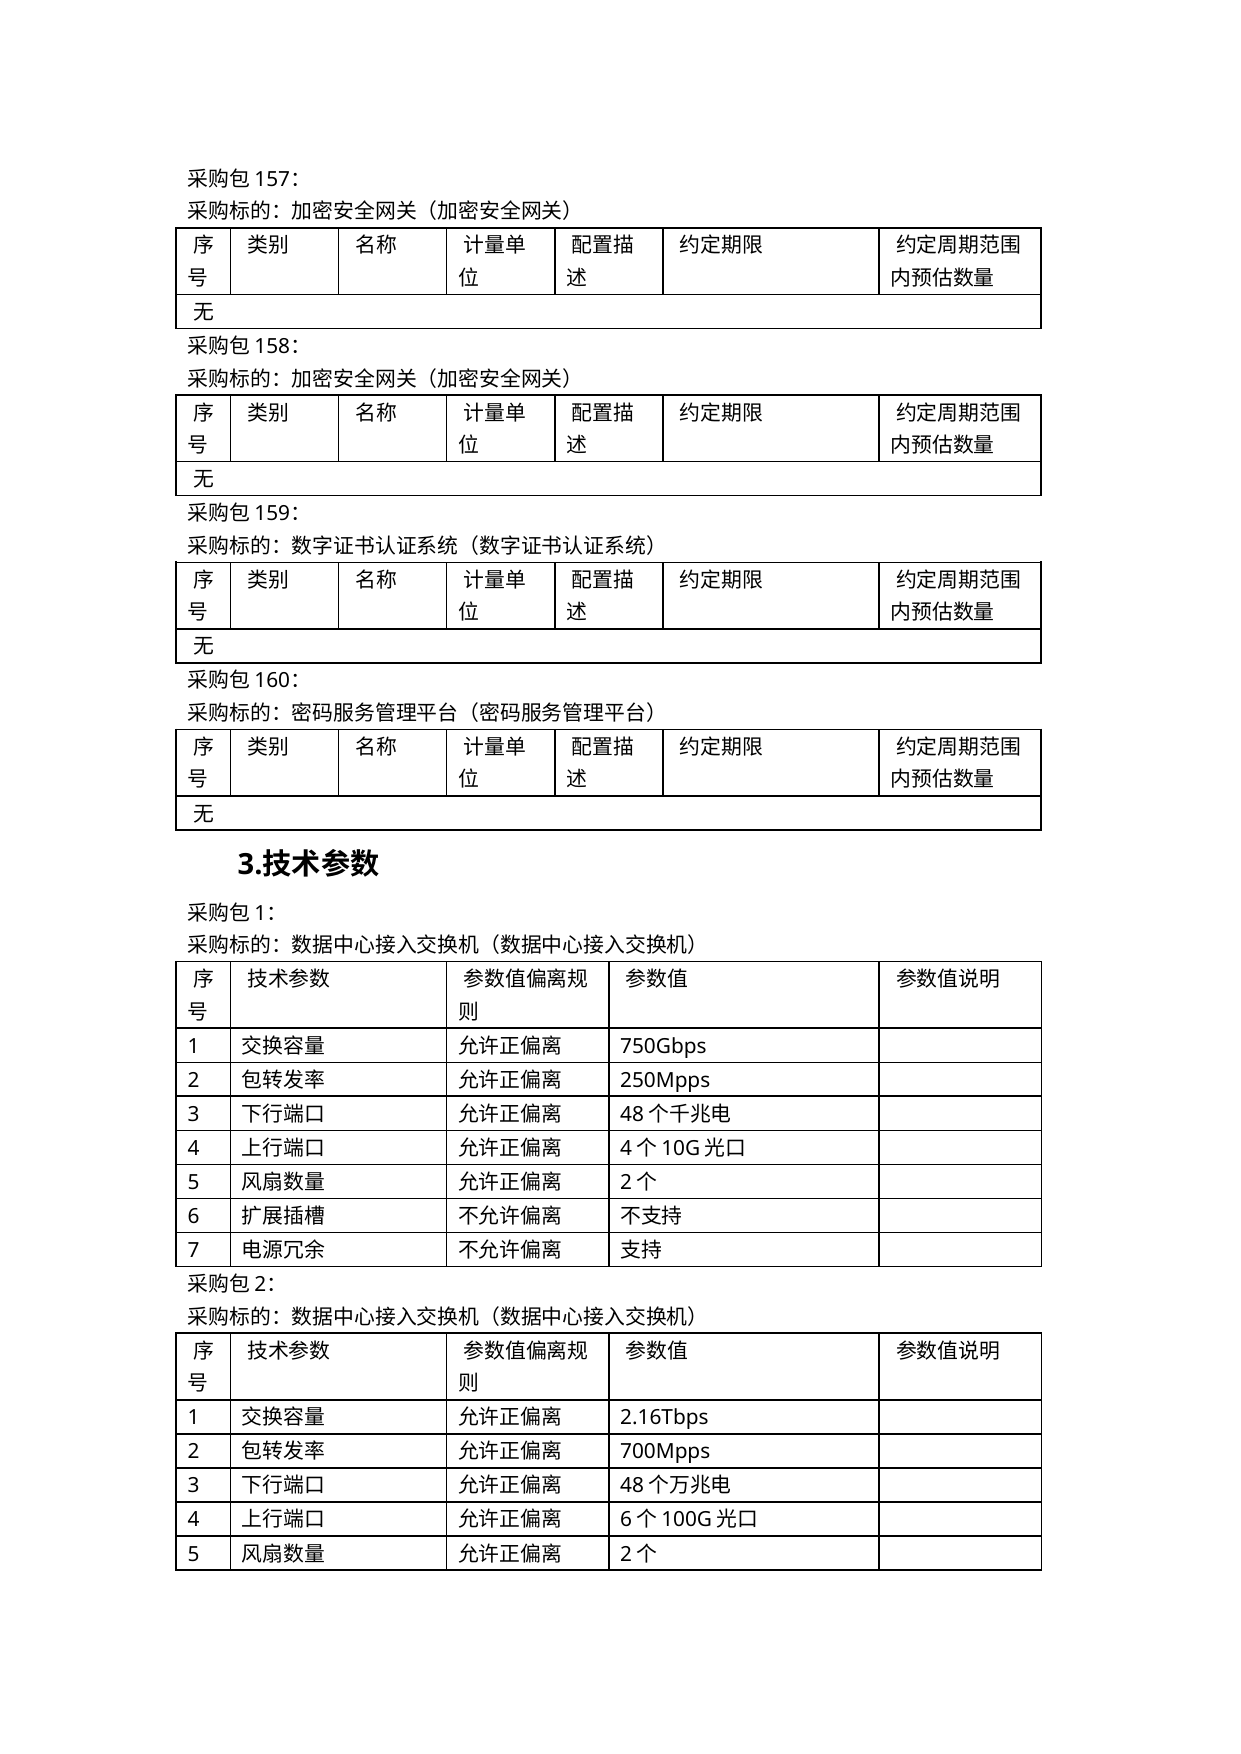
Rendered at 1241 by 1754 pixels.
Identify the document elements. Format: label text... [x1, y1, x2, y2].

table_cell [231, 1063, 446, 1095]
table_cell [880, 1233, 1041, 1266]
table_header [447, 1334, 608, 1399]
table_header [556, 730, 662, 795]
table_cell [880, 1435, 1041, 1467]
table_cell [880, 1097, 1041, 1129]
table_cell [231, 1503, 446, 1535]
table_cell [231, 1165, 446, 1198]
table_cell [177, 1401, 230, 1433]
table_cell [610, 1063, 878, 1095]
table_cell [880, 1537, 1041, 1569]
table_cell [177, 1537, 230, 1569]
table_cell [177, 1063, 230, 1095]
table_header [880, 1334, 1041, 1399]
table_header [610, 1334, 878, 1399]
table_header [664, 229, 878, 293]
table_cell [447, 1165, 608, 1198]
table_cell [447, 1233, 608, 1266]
text 采购标的：加密安全网关（加密安全网关） [187, 362, 1053, 394]
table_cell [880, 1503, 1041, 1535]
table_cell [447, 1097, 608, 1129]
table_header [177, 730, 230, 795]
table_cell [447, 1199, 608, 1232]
text 采购包2： [187, 1267, 1053, 1300]
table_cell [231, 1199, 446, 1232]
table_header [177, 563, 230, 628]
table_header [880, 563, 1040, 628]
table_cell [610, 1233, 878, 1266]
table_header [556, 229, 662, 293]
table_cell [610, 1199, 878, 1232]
text 3.技术参数 [187, 831, 1053, 896]
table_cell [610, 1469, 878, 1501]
text 采购包159： [187, 496, 1053, 529]
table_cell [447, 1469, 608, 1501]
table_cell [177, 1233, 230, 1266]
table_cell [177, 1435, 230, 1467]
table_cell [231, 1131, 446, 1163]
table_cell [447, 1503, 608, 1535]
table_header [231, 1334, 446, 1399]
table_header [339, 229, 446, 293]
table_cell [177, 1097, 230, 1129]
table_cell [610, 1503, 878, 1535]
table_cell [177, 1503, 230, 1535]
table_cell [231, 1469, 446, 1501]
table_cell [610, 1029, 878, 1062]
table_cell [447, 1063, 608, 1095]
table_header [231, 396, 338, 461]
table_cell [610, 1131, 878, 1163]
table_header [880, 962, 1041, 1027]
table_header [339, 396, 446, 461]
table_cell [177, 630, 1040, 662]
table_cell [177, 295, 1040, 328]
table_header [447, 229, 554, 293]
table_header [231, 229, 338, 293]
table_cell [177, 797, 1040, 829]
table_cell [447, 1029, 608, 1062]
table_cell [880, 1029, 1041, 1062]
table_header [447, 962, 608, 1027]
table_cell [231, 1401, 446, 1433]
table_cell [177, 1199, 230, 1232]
text 采购包160： [187, 663, 1053, 696]
text 采购标的：数据中心接入交换机（数据中心接入交换机） [187, 928, 1053, 961]
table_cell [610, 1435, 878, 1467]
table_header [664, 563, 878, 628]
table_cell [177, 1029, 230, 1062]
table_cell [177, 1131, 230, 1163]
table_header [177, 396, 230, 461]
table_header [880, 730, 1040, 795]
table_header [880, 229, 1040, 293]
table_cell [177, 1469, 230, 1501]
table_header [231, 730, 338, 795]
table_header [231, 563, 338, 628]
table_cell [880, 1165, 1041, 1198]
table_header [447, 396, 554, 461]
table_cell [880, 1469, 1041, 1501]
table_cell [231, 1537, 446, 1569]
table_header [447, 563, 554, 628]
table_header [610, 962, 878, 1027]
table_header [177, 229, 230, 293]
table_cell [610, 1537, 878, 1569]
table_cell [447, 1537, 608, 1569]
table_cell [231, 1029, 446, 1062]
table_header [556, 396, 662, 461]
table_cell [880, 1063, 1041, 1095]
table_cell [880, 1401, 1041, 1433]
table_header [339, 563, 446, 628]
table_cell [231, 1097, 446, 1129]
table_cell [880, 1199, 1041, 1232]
text 采购标的：数据中心接入交换机（数据中心接入交换机） [187, 1300, 1053, 1332]
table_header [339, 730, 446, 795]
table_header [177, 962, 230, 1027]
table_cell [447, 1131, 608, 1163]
text 采购包1： [187, 896, 1053, 928]
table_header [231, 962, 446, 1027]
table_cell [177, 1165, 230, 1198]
text 采购标的：数字证书认证系统（数字证书认证系统） [187, 529, 1053, 561]
text 采购标的：加密安全网关（加密安全网关） [187, 194, 1053, 227]
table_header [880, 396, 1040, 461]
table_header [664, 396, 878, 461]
text 采购标的：密码服务管理平台（密码服务管理平台） [187, 696, 1053, 728]
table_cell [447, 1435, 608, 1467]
text 采购包157： [187, 162, 1053, 194]
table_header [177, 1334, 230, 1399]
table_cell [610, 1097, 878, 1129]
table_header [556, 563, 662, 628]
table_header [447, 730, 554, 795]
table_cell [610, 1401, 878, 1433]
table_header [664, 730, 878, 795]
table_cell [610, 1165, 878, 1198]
text 采购包158： [187, 329, 1053, 362]
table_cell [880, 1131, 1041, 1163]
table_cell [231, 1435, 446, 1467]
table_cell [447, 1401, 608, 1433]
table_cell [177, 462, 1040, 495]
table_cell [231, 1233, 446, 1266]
